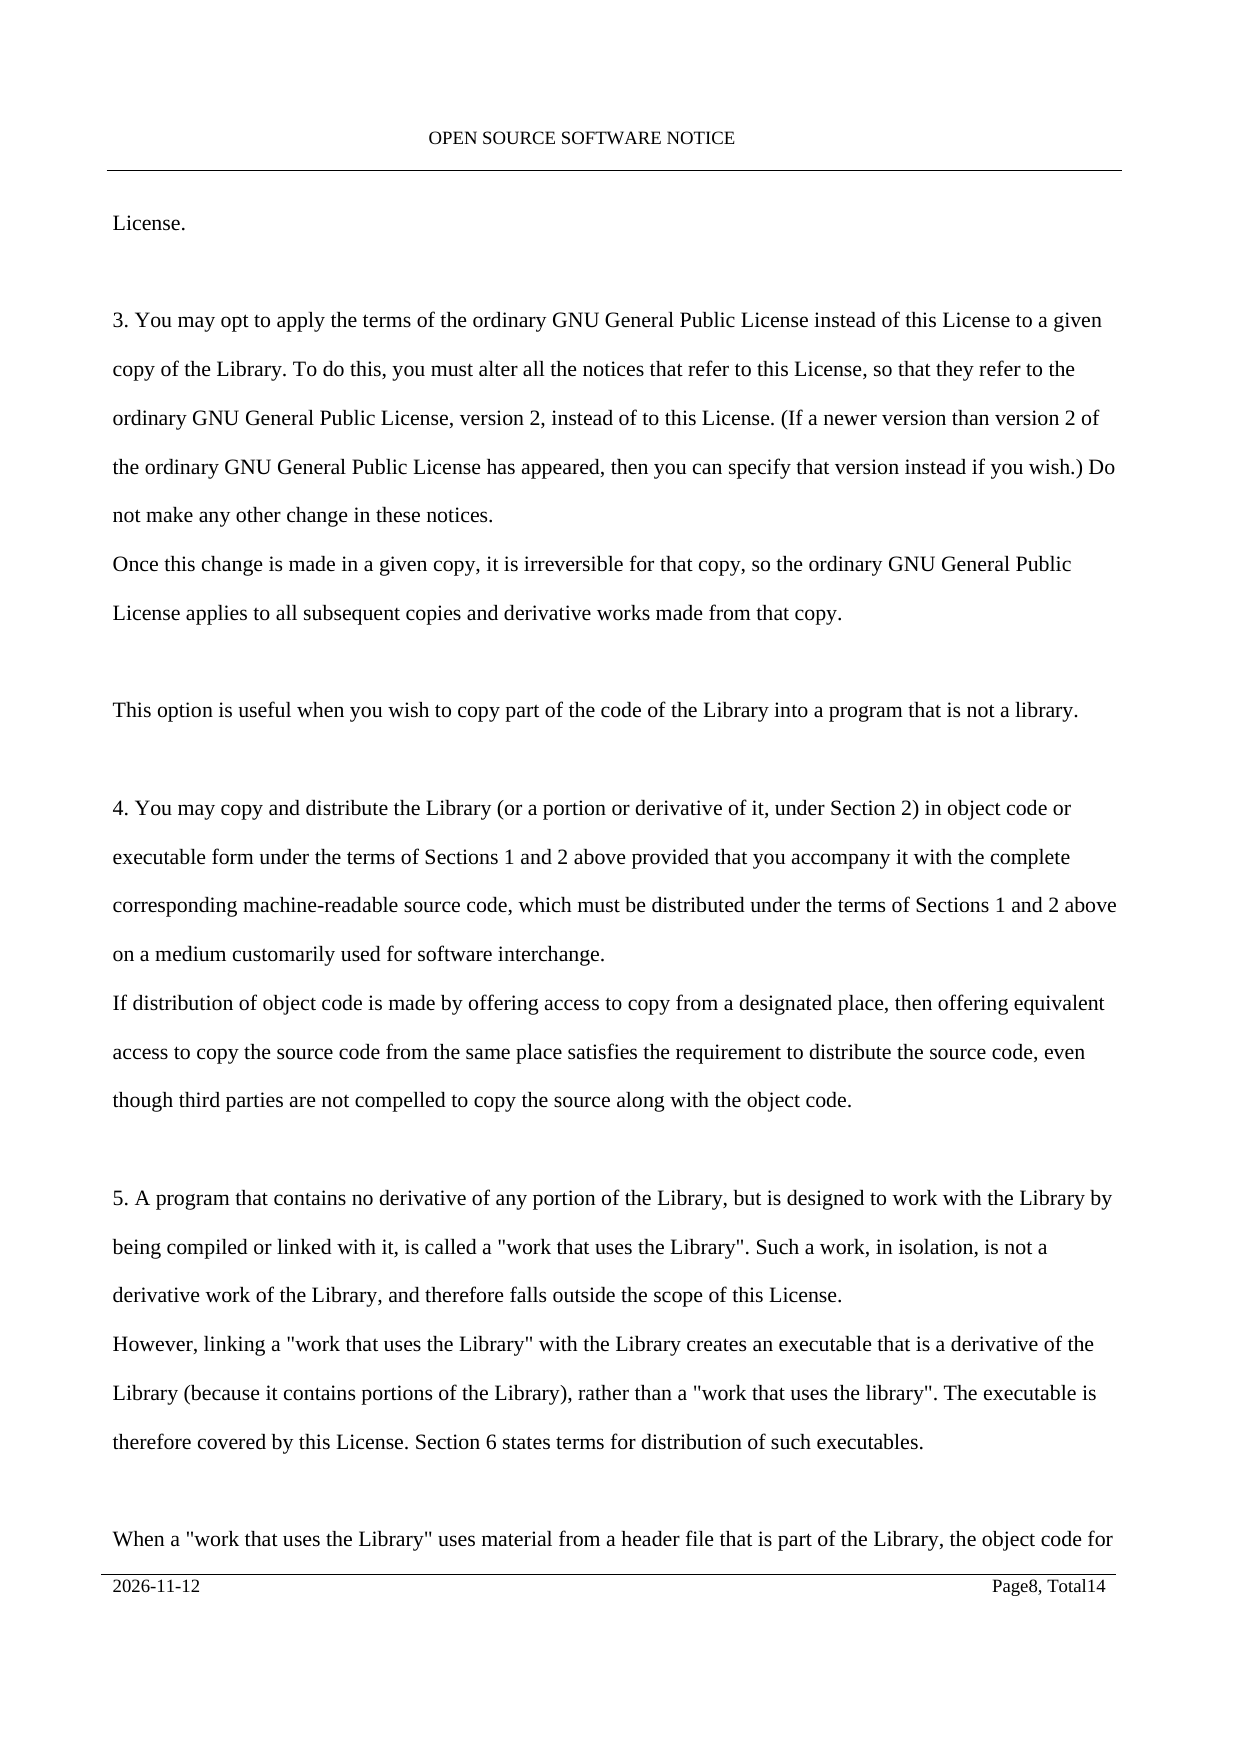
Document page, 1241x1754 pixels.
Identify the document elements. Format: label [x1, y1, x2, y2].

text [112, 206, 1128, 1555]
